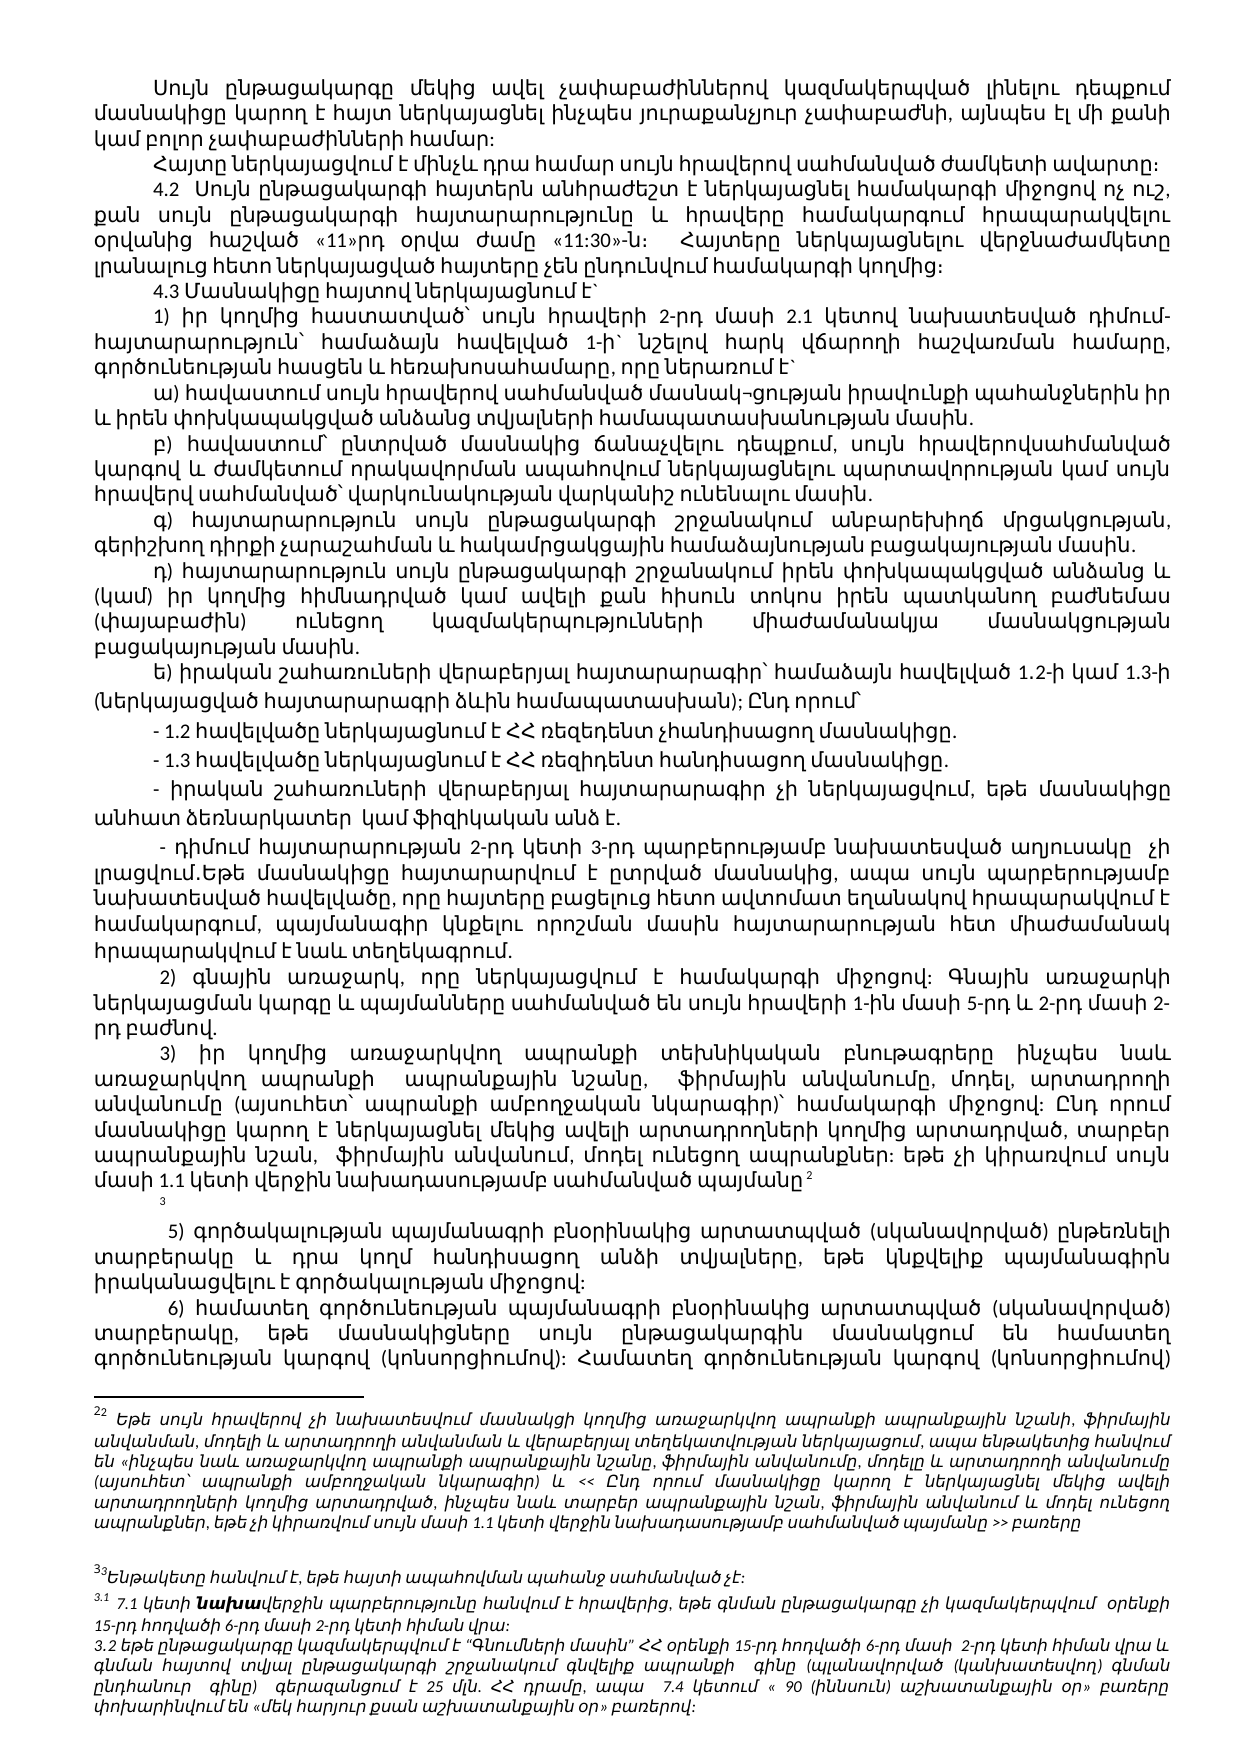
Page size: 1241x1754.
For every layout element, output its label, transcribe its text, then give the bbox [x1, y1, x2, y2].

text 4.3 Մասնակիցը հայտով ներկայացնում է` [94, 278, 1171, 304]
text Սույն ընթացակարգը մեկից ավել չափաբաժիններով կազմակերպված լինելու դեպքում մասնակիցը կարող է հայտ ներկայացնել ինչպես յուրաքանչյուր չափաբաժնի, այնպես էլ մի քանի կամ բոլոր չափաբաժինների համար: [94, 75, 1171, 151]
text 2) գնային առաջարկ, որը ներկայացվում է համակարգի միջոցով: Գնային առաջարկի ներկայացման կարգը և պայմանները սահմանված են սույն հրավերի 1-ին մասի 5-րդ և 2-րդ մասի 2-րդ բաժնով. [94, 964, 1171, 1041]
text ե) իրական շահառուների վերաբերյալ հայտարարագիր՝ համաձայն հավելված 1․2-ի կամ 1.3-ի (ներկայացված հայտարարագրի ձևին համապատասխան); Ընդ որում՝ [94, 659, 1171, 714]
text 3 [94, 1193, 1171, 1218]
text 4.2 Սույն ընթացակարգի հայտերն անհրաժեշտ է ներկայացնել համակարգի միջոցով ոչ ուշ, քան սույն ընթացակարգի հայտարարությունը և հրավերը համակարգում հրապարակվելու օրվանից հաշված «11»րդ օրվա ժամը «11:30»-ն։ Հայտերը ներկայացնելու վերջնաժամկետը լրանալուց հետո ներկայացված հայտերը չեն ընդունվում համակարգի կողմից։ [94, 177, 1171, 278]
text Հայտը ներկայացվում է մինչև դրա համար սույն հրավերով սահմանված ժամկետի ավարտը։ [94, 151, 1171, 177]
text - 1.3 հավելվածը ներկայացնում է ՀՀ ռեզիդենտ հանդիսացող մասնակիցը. [94, 747, 1171, 772]
text - դիմում հայտարարության 2-րդ կետի 3-րդ պարբերությամբ նախատեսված աղյուսակը չի լրացվում․Եթե մասնակիցը հայտարարվում է ըտրված մասնակից, ապա սույն պարբերությամբ նախատեսված հավելվածը, որը հայտերը բացելուց հետո ավտոմատ եղանակով հրապարակվում է համակարգում, պայմանագիր կնքելու որոշման մասին հայտարարության հետ միաժամանակ հրապարակվում է նաև տեղեկագրում. [94, 834, 1171, 964]
text ա) հավաստում սույն հրավերով սահմանված մասնակ¬ցության իրավունքի պահանջներին իր և իրեն փոխկապակցված անձանց տվյալների համապատասխանության մասին. [94, 380, 1171, 431]
text - իրական շահառուների վերաբերյալ հայտարարագիր չի ներկայացվում, եթե մասնակիցը անհատ ձեռնարկատեր կամ ֆիզիկական անձ է. [94, 776, 1171, 831]
text 3) իր կողմից առաջարկվող ապրանքի տեխնիկական բնութագրերը ինչպես նաև առաջարկվող ապրանքի ապրանքային նշանը, ֆիրմային անվանումը, մոդել, արտադրողի անվանումը (այսուհետ՝ ապրանքի ամբողջական նկարագիր)՝ համակարգի միջոցով: Ընդ որում մասնակիցը կարող է ներկայացնել մեկից ավելի արտադրողների կողմից արտադրված, տարբեր ապրանքային նշան, ֆիրմային անվանում, մոդել ունեցող ապրանքներ: եթե չի կիրառվում սույն մասի 1.1 կետի վերջին նախադասությամբ սահմանված պայմանը 2 [94, 1041, 1171, 1193]
text 5) գործակալության պայմանագրի բնօրինակից արտատպված (սկանավորված) ընթեռնելի տարբերակը և դրա կողմ հանդիսացող անձի տվյալները, եթե կնքվելիք պայմանագիրն իրականացվելու է գործակալության միջոցով: [94, 1218, 1171, 1295]
text գ) հայտարարություն սույն ընթացակարգի շրջանակում անբարեխիղճ մրցակցության, գերիշխող դիրքի չարաշահման և հակամրցակցային համաձայնության բացակայության մասին. [94, 507, 1171, 558]
text դ) հայտարարություն սույն ընթացակարգի շրջանակում իրեն փոխկապակցված անձանց և (կամ) իր կողմից հիմնադրված կամ ավելի քան հիսուն տոկոս իրեն պատկանող բաժնեմաս (փայաբաժին) ունեցող կազմակերպությունների միաժամանակյա մասնակցության բացակայության մասին. [94, 558, 1171, 659]
text բ) հավաստում՝ ընտրված մասնակից ճանաչվելու դեպքում, սույն հրավերովսահմանված կարգով և ժամկետում որակավորման ապահովում ներկայացնելու պարտավորության կամ սույն հրավերվ սահմանված՝ վարկունակության վարկանիշ ունենալու մասին. [94, 431, 1171, 507]
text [94, 1295, 1171, 1371]
text 1) իր կողմից հաստատված՝ սույն հրավերի 2-րդ մասի 2.1 կետով նախատեսված դիմում-հայտարարություն՝ համաձայն հավելված 1-ի` նշելով հարկ վճարողի հաշվառման համարը, գործունեության հասցեն և հեռախոսահամարը, որը ներառում է` [94, 304, 1171, 380]
text - 1.2 հավելվածը ներկայացնում է ՀՀ ռեզեդենտ չհանդիսացող մասնակիցը. [94, 718, 1171, 743]
